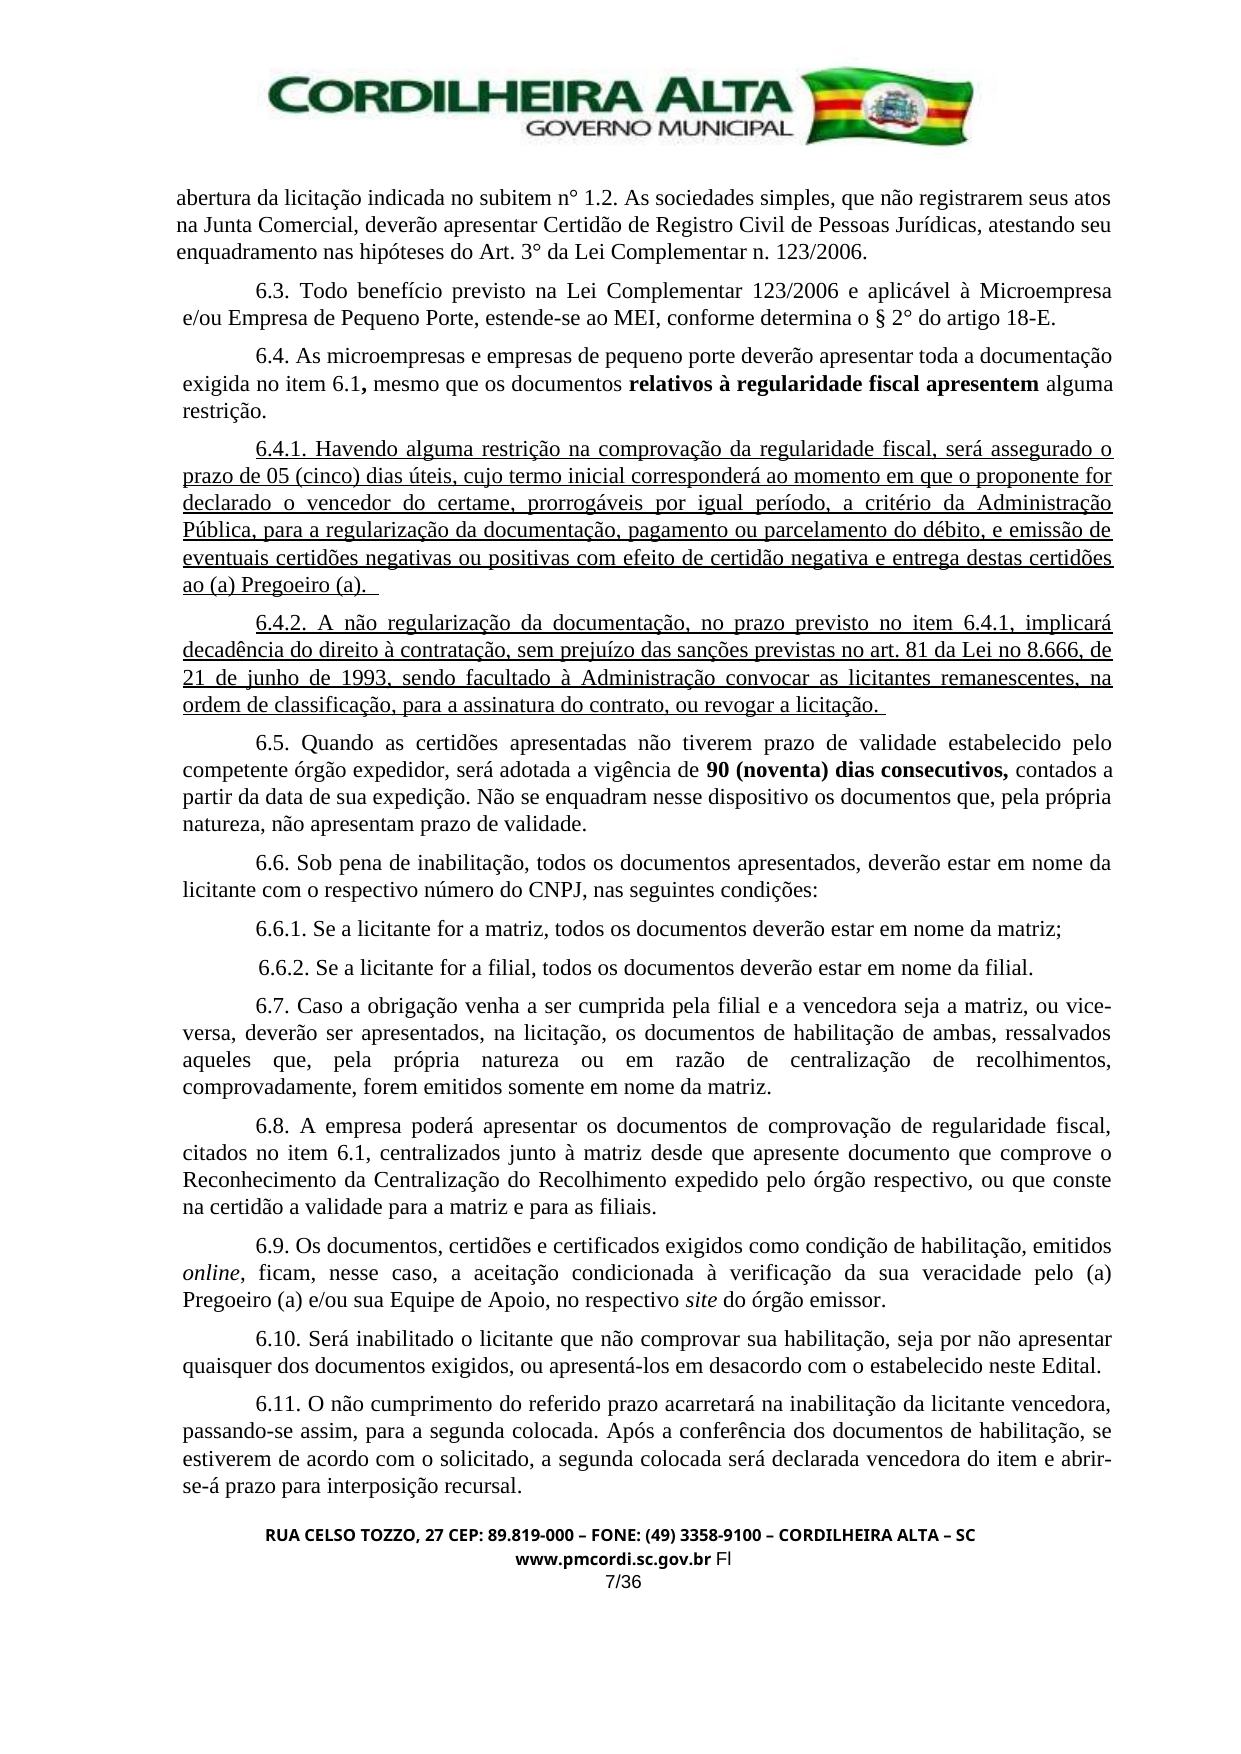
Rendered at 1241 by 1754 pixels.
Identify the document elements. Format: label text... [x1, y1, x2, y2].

text 6.10. Será inabilitado o licitante que não comprovar sua habilitação, seja por não apresentar quaisquer dos documentos exigidos, ou apresentá-los em desacordo com o estabelecido neste Edital. [182, 1325, 1113, 1378]
text 6.3. Todo benefício previsto na Lei Complementar 123/2006 e aplicável à Microempresa e/ou Empresa de Pequeno Porte, estende-se ao MEI, conforme determina o § 2° do artigo 18-E. [182, 277, 1113, 330]
text 6.8. A empresa poderá apresentar os documentos de comprovação de regularidade fiscal, citados no item 6.1, centralizados junto à matriz desde que apresente documento que comprove o Reconhecimento da Centralização do Recolhimento expedido pelo órgão respectivo, ou que conste na certidão a validade para a matriz e para as filiais. [182, 1112, 1113, 1220]
text 6.6. Sob pena de inabilitação, todos os documentos apresentados, deverão estar em nome da licitante com o respectivo número do CNPJ, nas seguintes condições: [182, 849, 1113, 903]
text 6.4.2. A não regularização da documentação, no prazo previsto no item 6.4.1, implicará decadência do direito à contratação, sem prejuízo das sanções previstas no art. 81 da Lei no 8.666, de 21 de junho de 1993, sendo facultado à Administração convocar as licitantes remanescentes, na ordem de classificação, para a assinatura do contrato, ou revogar a licitação. [182, 660, 1113, 686]
text 6.5. Quando as certidões apresentadas não tiverem prazo de validade estabelecido pelo competente órgão expedidor, será adotada a vigência de 90 (noventa) dias consecutivos, contados a partir da data de sua expedição. Não se enquadram nesse dispositivo os documentos que, pela própria natureza, não apresentam prazo de validade. [182, 729, 1113, 837]
text 6.4. As microempresas e empresas de pequeno porte deverão apresentar toda a documentação exigida no item 6.1, mesmo que os documentos relativos à regularidade fiscal apresentem alguma restrição. [182, 342, 1113, 423]
text 6.4.1. Havendo alguma restrição na comprovação da regularidade fiscal, será assegurado o prazo de 05 (cinco) dias úteis, cujo termo inicial corresponderá ao momento em que o proponente for declarado o vencedor do certame, prorrogáveis por igual período, a critério da Administração Pública, para a regularização da documentação, pagamento ou parcelamento do débito, e emissão de eventuais certidões negativas ou positivas com efeito de certidão negativa e entrega destas certidões ao (a) Pregoeiro (a). [182, 435, 1113, 485]
text 6.4.2. A não regularização da documentação, no prazo previsto no item 6.4.1, implicará decadência do direito à contratação, sem prejuízo das sanções previstas no art. 81 da Lei no 8.666, de 21 de junho de 1993, sendo facultado à Administração convocar as licitantes remanescentes, na ordem de classificação, para a assinatura do contrato, ou revogar a licitação. [182, 687, 1113, 717]
text 6.11. O não cumprimento do referido prazo acarretará na inabilitação da licitante vencedora, passando-se assim, para a segunda colocada. Após a conferência dos documentos de habilitação, se estiverem de acordo com o solicitado, a segunda colocada será declarada vencedora do item e abrir-se-á prazo para interposição recursal. [182, 1391, 1113, 1498]
text 6.6.1. Se a licitante for a matriz, todos os documentos deverão estar em nome da matriz; [182, 915, 1113, 941]
text 6.4.2. A não regularização da documentação, no prazo previsto no item 6.4.1, implicará decadência do direito à contratação, sem prejuízo das sanções previstas no art. 81 da Lei no 8.666, de 21 de junho de 1993, sendo facultado à Administração convocar as licitantes remanescentes, na ordem de classificação, para a assinatura do contrato, ou revogar a licitação. [182, 609, 1113, 659]
text 6.9. Os documentos, certidões e certificados exigidos como condição de habilitação, emitidos online, ficam, nesse caso, a aceitação condicionada à verificação da sua veracidade pelo (a) Pregoeiro (a) e/ou sua Equipe de Apoio, no respectivo site do órgão emissor. [182, 1232, 1113, 1312]
text 6.6.2. Se a licitante for a filial, todos os documentos deverão estar em nome da filial. [258, 953, 1113, 980]
text 6.7. Caso a obrigação venha a ser cumprida pela filial e a vencedora seja a matriz, ou vice-versa, deverão ser apresentados, na licitação, os documentos de habilitação de ambas, ressalvados aqueles que, pela própria natureza ou em razão de centralização de recolhimentos, comprovadamente, forem emitidos somente em nome da matriz. [182, 992, 1113, 1100]
picture [245, 43, 997, 171]
